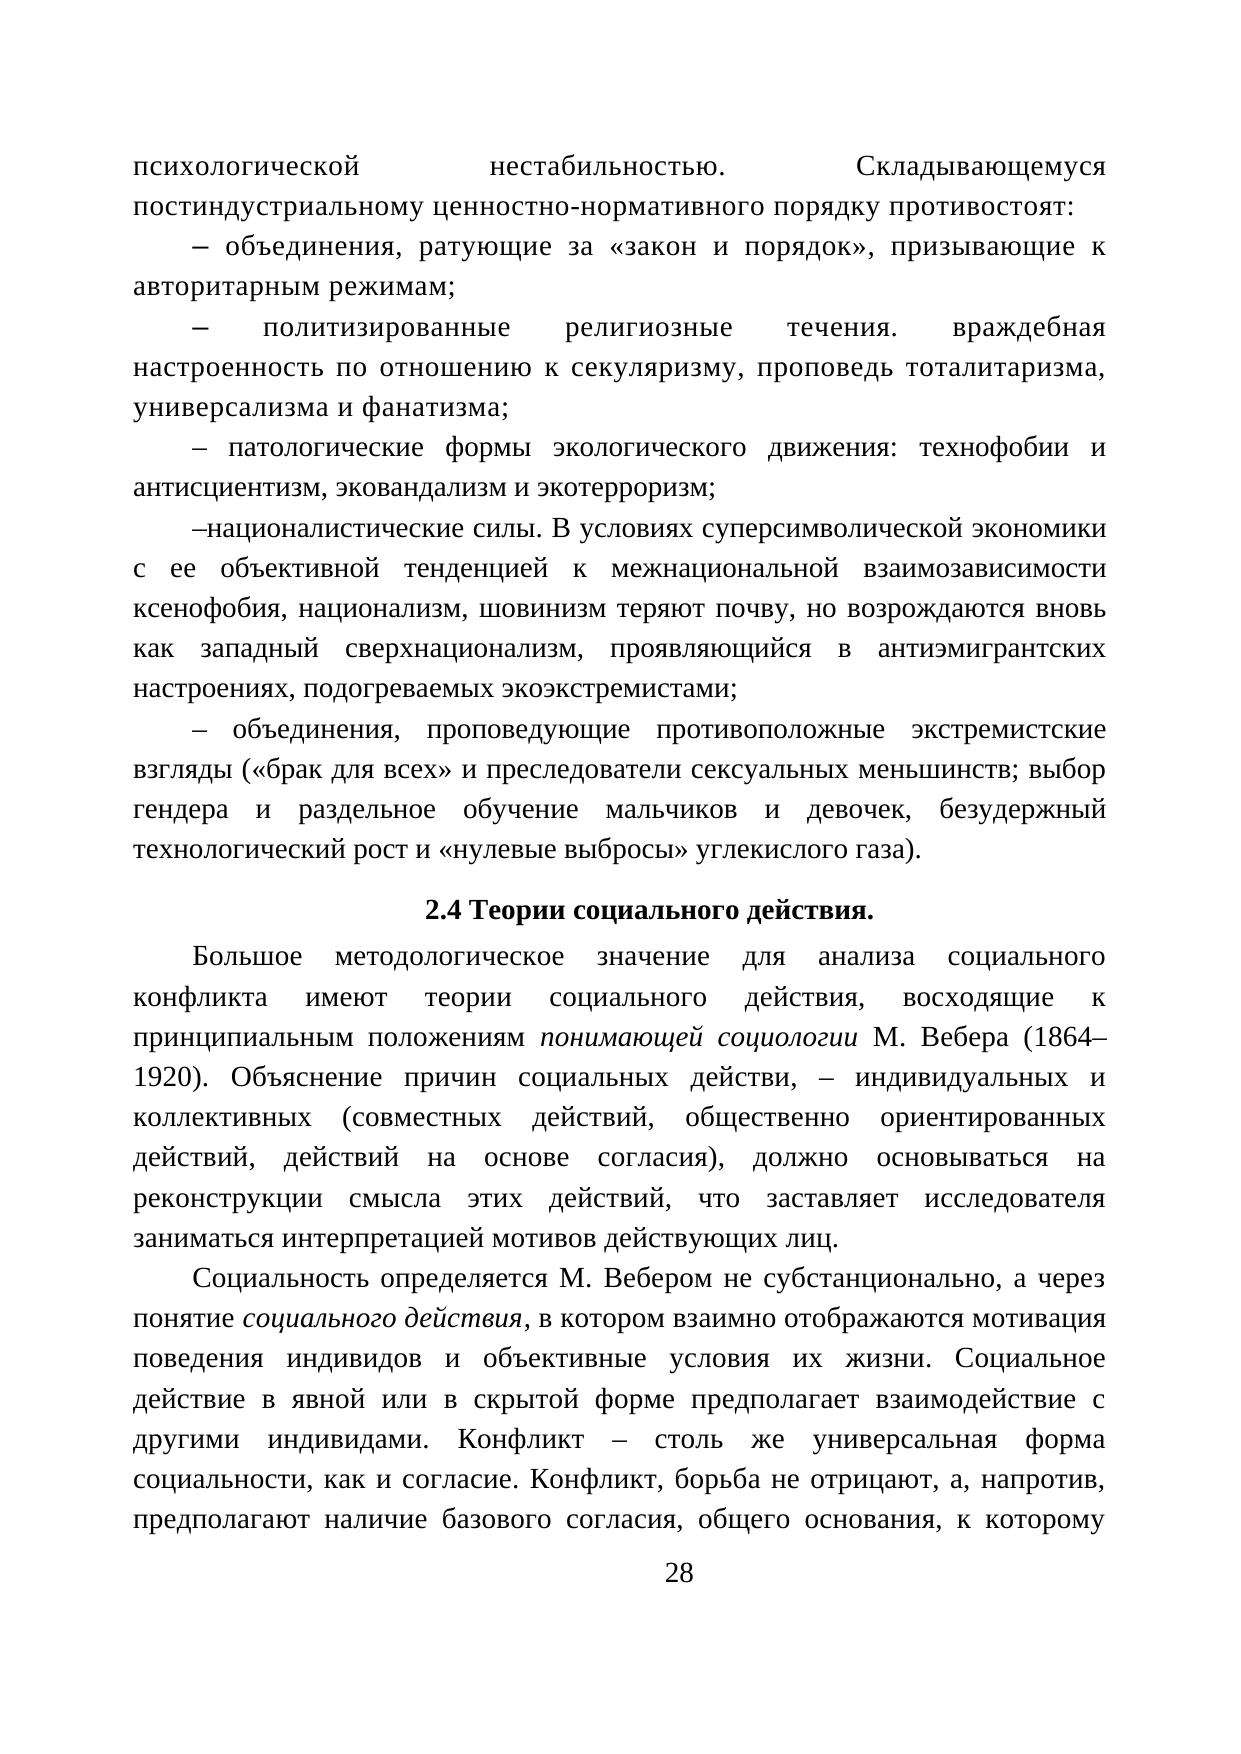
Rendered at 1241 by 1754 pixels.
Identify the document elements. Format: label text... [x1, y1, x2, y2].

text Большое методологическое значение для анализа социального конфликта имеют теории социального действия, восходящие к принципиальным положениям понимающей социологии М. Вебера (1864–1920). Объяснение причин социальных действи, – индивидуальных и коллективных (совместных действий, общественно ориентированных действий, действий на основе согласия), должно основываться на реконструкции смысла этих действий, что заставляет исследователя заниматься интерпретацией мотивов действующих лиц. [133, 938, 1107, 1253]
text –националистические силы. В условиях суперсимволической экономики с ее объективной тенденцией к межнациональной взаимозависимости ксенофобия, национализм, шовинизм теряют почву, но возрождаются вновь как западный сверхнационализм, проявляющийся в антиэмигрантских настроениях, подогреваемых экоэкстремистами; [133, 510, 1107, 704]
text – объединения, ратующие за «закон и порядок», призывающие к авторитарным режимам; [133, 228, 1107, 302]
text – патологические формы экологического движения: технофобии и антисциентизм, эковандализм и экотерроризм; [133, 429, 1107, 503]
text – объединения, проповедующие противоположные экстремистские взгляды («брак для всех» и преследователи сексуальных меньшинств; выбор гендера и раздельное обучение мальчиков и девочек, безудержный технологический рост и «нулевые выбросы» углекислого газа). [133, 711, 1107, 865]
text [133, 148, 1107, 221]
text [133, 1260, 1107, 1535]
subtitle 2.4 Теории социального действия. [133, 892, 1107, 926]
text – политизированные религиозные течения. враждебная настроенность по отношению к секуляризму, проповедь тоталитаризма, универсализма и фанатизма; [133, 309, 1107, 423]
